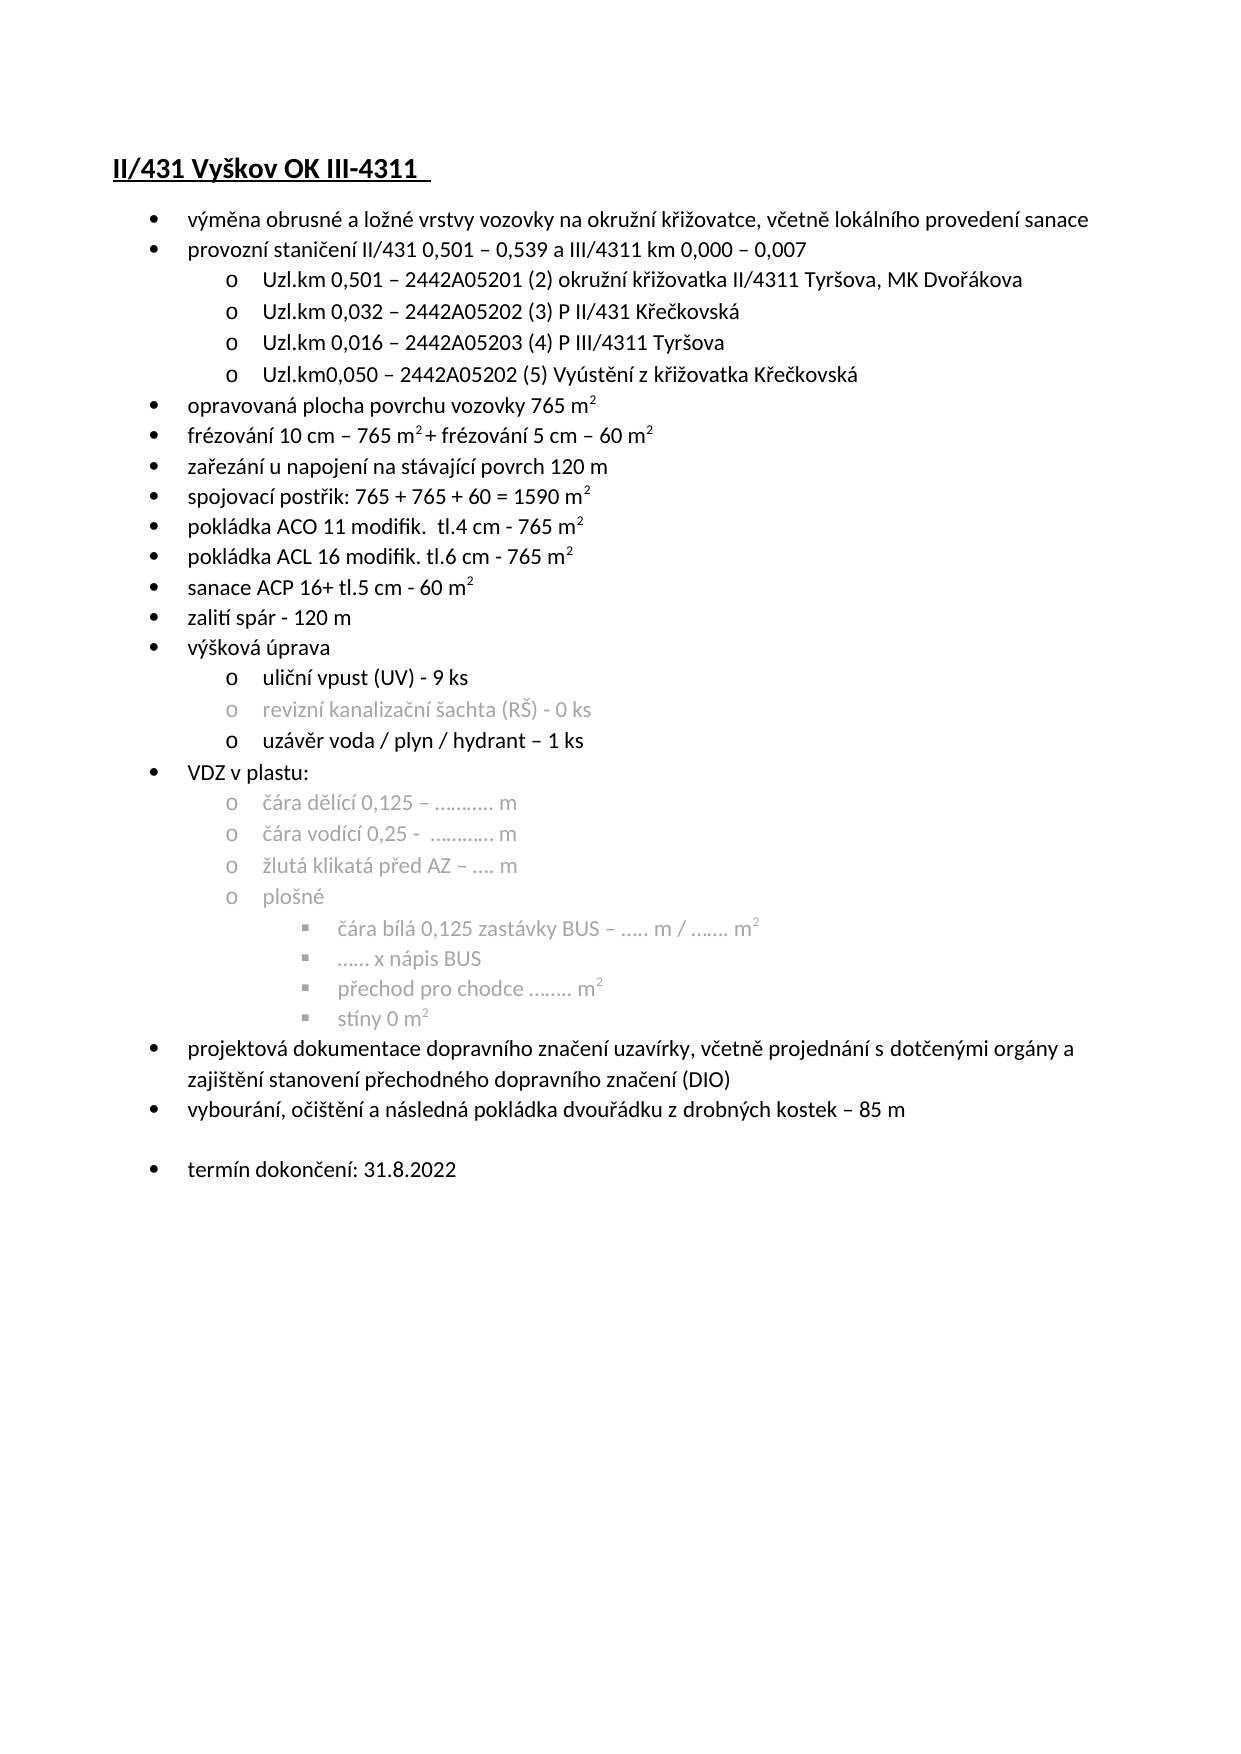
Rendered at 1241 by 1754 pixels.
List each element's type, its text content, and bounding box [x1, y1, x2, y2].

list Uzl.km 0,501 – 2442A05201 (2) okružní křižovatka II/4311 Tyršova, MK Dvořákova [225, 266, 1128, 295]
list výšková úprava [150, 633, 1128, 661]
list stíny 0 m2 [300, 1004, 1128, 1032]
list zalití spár - 120 m [150, 603, 1128, 631]
list frézování 10 cm – 765 m2 + frézování 5 cm – 60 m2 [150, 422, 1128, 449]
list výměna obrusné a ložné vrstvy vozovky na okružní křižovatce, včetně lokálního provedení sanace [150, 205, 1128, 233]
list VDZ v plastu: [150, 758, 1128, 786]
list přechod pro chodce …….. m2 [300, 974, 1128, 1002]
list uzávěr voda / plyn / hydrant – 1 ks [225, 726, 1128, 755]
list pokládka ACL 16 modifik. tl.6 cm - 765 m2 [150, 542, 1128, 570]
list projektová dokumentace dopravního značení uzavírky, včetně projednání s dotčenými orgány a zajištění stanovení přechodného dopravního značení (DIO) [150, 1034, 1128, 1093]
list termín dokončení: 31.8.2022 [150, 1155, 1128, 1183]
list opravovaná plocha povrchu vozovky 765 m2 [150, 391, 1128, 419]
list vybourání, očištění a následná pokládka dvouřádku z drobných kostek – 85 m [150, 1095, 1128, 1123]
list revizní kanalizační šachta (RŠ) - 0 ks [225, 695, 1128, 724]
list spojovací postřik: 765 + 765 + 60 = 1590 m2 [150, 482, 1128, 510]
list sanace ACP 16+ tl.5 cm - 60 m2 [150, 573, 1128, 601]
list čára dělící 0,125 – ……….. m [225, 788, 1128, 817]
list Uzl.km 0,016 – 2442A05203 (4) P III/4311 Tyršova [225, 328, 1128, 358]
list žlutá klikatá před AZ – …. m [225, 851, 1128, 880]
list čára vodící 0,25 - ………… m [225, 819, 1128, 848]
list čára bílá 0,125 zastávky BUS – ….. m / ……. m2 [300, 914, 1128, 942]
list Uzl.km0,050 – 2442A05202 (5) Vyústění z křižovatka Křečkovská [225, 360, 1128, 389]
text II/431 Vyškov OK III-4311 [112, 150, 1128, 186]
list uliční vpust (UV) - 9 ks [225, 663, 1128, 692]
list pokládka ACO 11 modifik. tl.4 cm - 765 m2 [150, 512, 1128, 540]
list plošné [225, 882, 1128, 911]
list provozní staničení II/431 0,501 – 0,539 a III/4311 km 0,000 – 0,007 [150, 235, 1128, 263]
list zařezání u napojení na stávající povrch 120 m [150, 452, 1128, 480]
list Uzl.km 0,032 – 2442A05202 (3) P II/431 Křečkovská [225, 297, 1128, 326]
list …… x nápis BUS [300, 944, 1128, 972]
